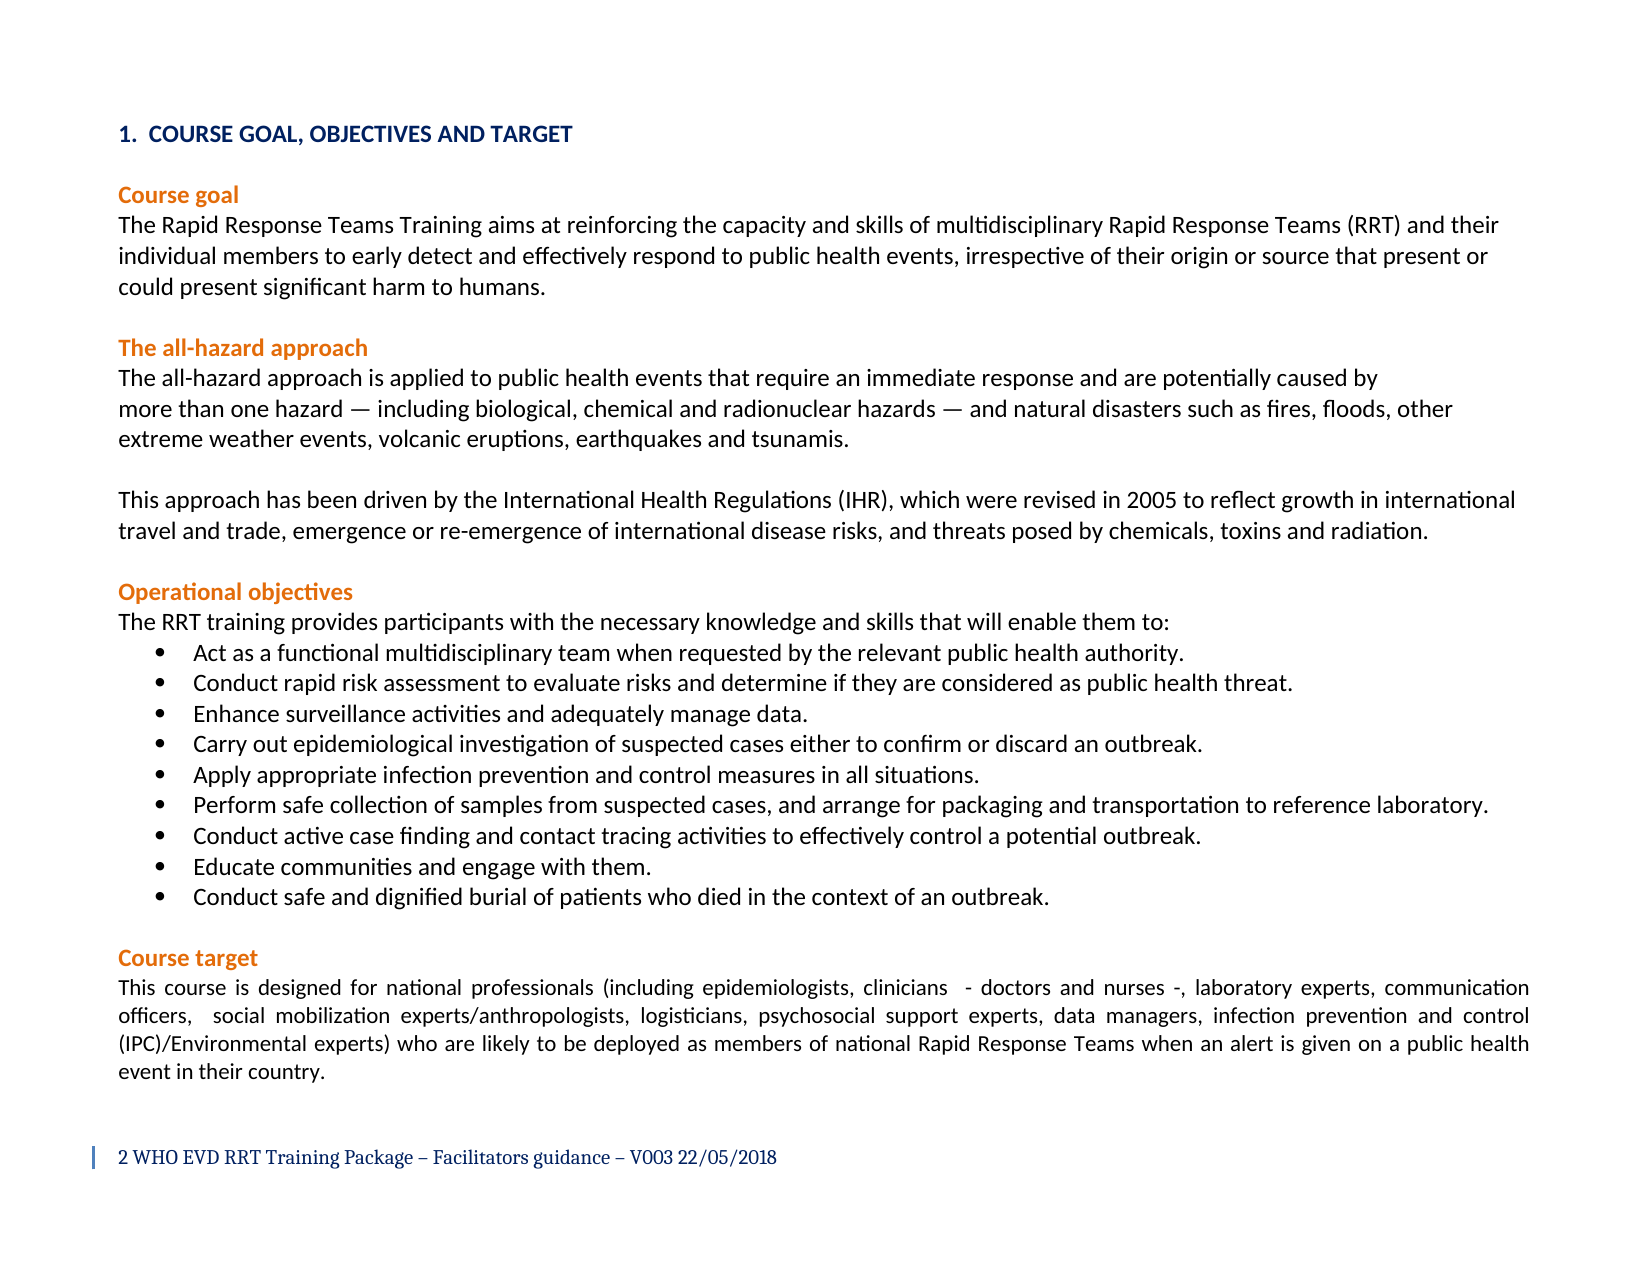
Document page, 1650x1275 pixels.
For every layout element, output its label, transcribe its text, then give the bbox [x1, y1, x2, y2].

text The all-hazard approach [118, 332, 1532, 362]
list Conduct active case finding and contact tracing activities to effectively control a potential outbreak. [156, 820, 1532, 851]
text more than one hazard — including biological, chemical and radionuclear hazards — and natural disasters such as fires, floods, other extreme weather events, volcanic eruptions, earthquakes and tsunamis. [118, 393, 1532, 454]
list Carry out epidemiological investigation of suspected cases either to confirm or discard an outbreak. [156, 728, 1532, 759]
list Apply appropriate infection prevention and control measures in all situations. [156, 759, 1532, 789]
list Perform safe collection of samples from suspected cases, and arrange for packaging and transportation to reference laboratory. [156, 789, 1532, 820]
text The RRT training provides participants with the necessary knowledge and skills that will enable them to: [118, 606, 1532, 637]
list Act as a functional multidisciplinary team when requested by the relevant public health authority. [156, 637, 1532, 667]
text This approach has been driven by the International Health Regulations (IHR), which were revised in 2005 to reflect growth in international travel and trade, emergence or re-emergence of international disease risks, and threats posed by chemicals, toxins and radiation. [118, 484, 1532, 545]
text Course goal [118, 179, 1532, 210]
list Educate communities and engage with them. [156, 851, 1532, 881]
list Enhance surveillance activities and adequately manage data. [156, 698, 1532, 728]
text The all-hazard approach is applied to public health events that require an immediate response and are potentially caused by [118, 362, 1532, 393]
text The Rapid Response Teams Training aims at reinforcing the capacity and skills of multidisciplinary Rapid Response Teams (RRT) and their individual members to early detect and effectively respond to public health events, irrespective of their origin or source that present or could present significant harm to humans. [118, 210, 1532, 301]
list Conduct rapid risk assessment to evaluate risks and determine if they are considered as public health threat. [156, 667, 1532, 698]
text 1. COURSE GOAL, OBJECTIVES AND TARGET [118, 118, 1532, 149]
text Operational objectives [118, 576, 1532, 606]
text Course target [118, 942, 1532, 973]
list Conduct safe and dignified burial of patients who died in the context of an outbreak. [156, 881, 1532, 912]
text This course is designed for national professionals (including epidemiologists, clinicians - doctors and nurses -, laboratory experts, communication officers, social mobilization experts/anthropologists, logisticians, psychosocial support experts, data managers, infection prevention and control (IPC)/Environmental experts) who are likely to be deployed as members of national Rapid Response Teams when an alert is given on a public health event in their country. [118, 973, 1532, 1085]
